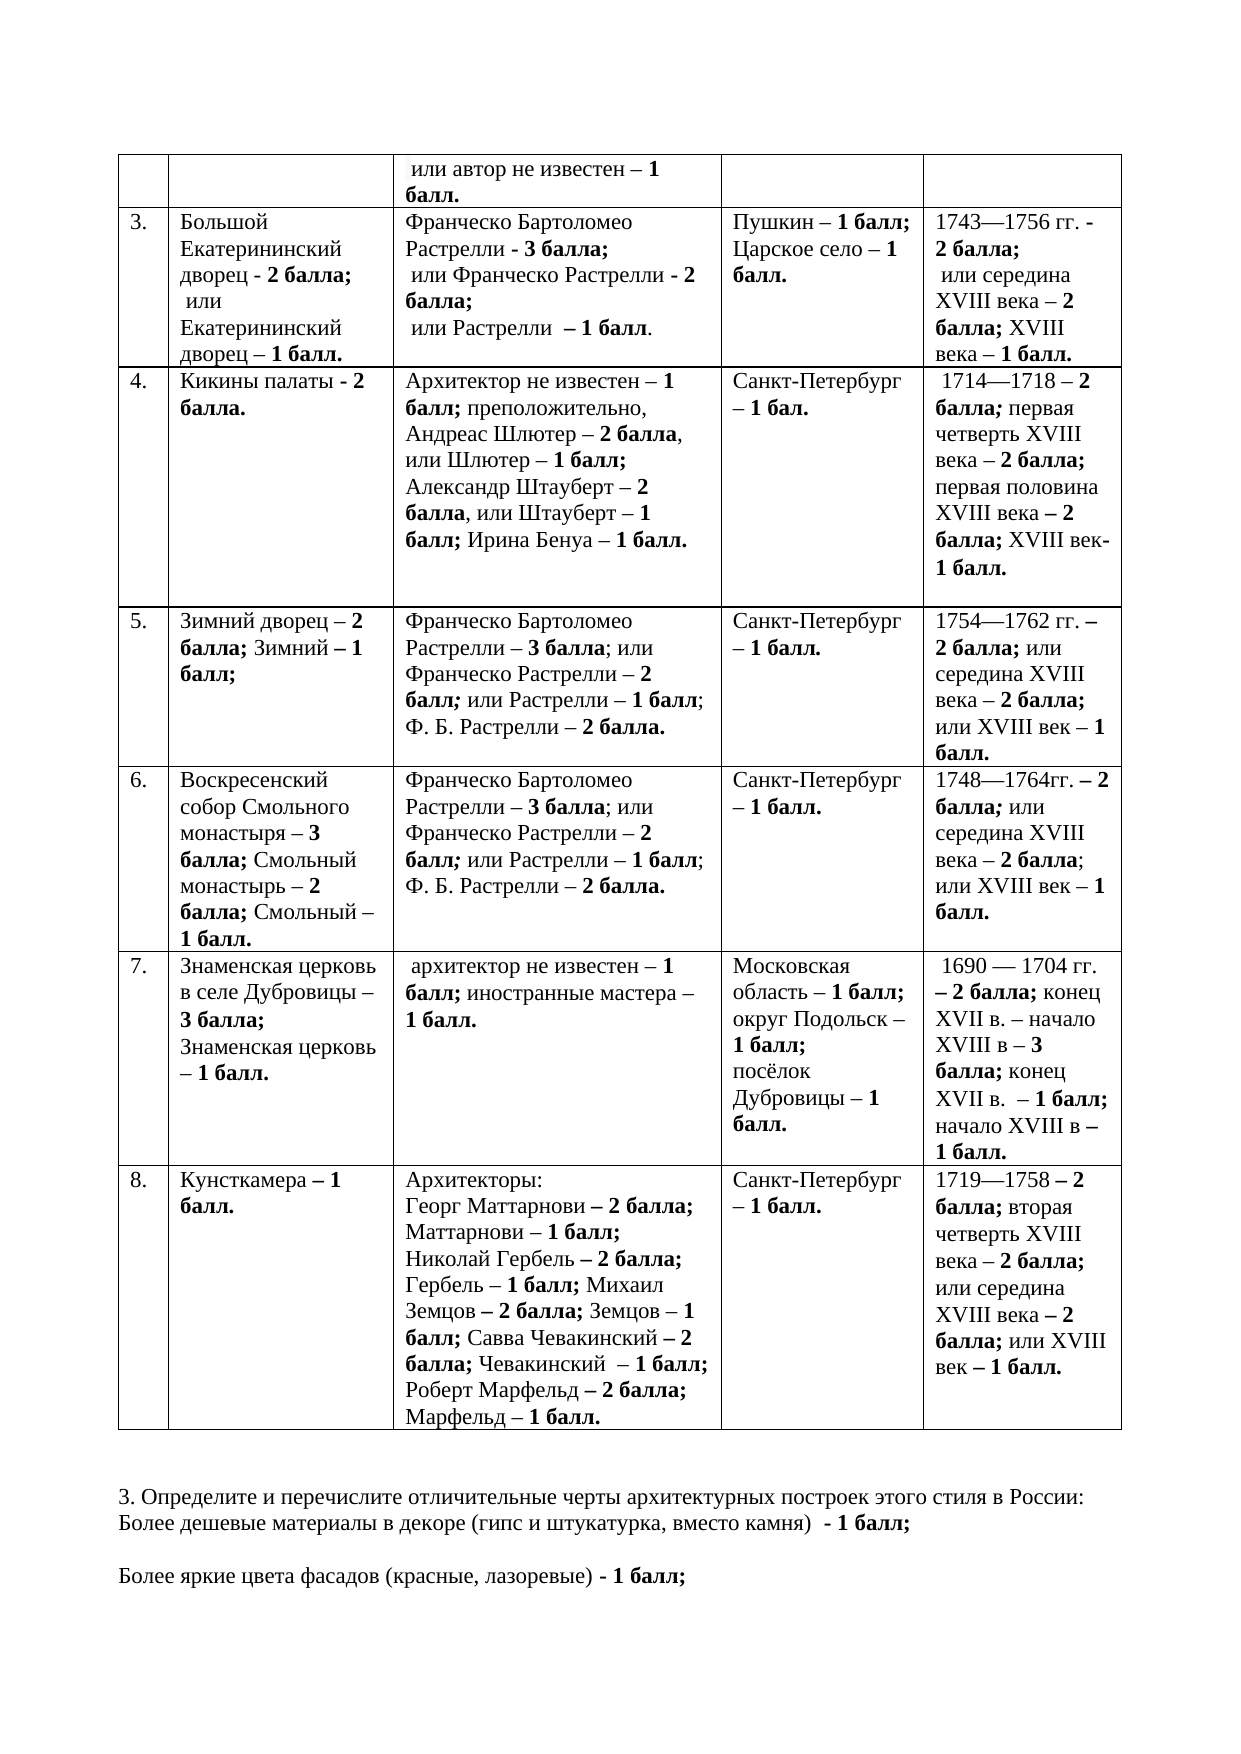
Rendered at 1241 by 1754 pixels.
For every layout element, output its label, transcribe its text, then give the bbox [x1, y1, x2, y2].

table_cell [169, 155, 393, 207]
text Более дешевые материалы в декоре (гипс и штукатурка, вместо камня) - 1 балл; [118, 1509, 1122, 1536]
table_cell 6. [119, 767, 168, 951]
table_cell Архитектор не известен – 1 балл; преположительно, Андреас Шлютер – 2 балла, или Шлютер – 1 балл; Александр Штауберт – 2 балла, или Штауберт – 1 балл; Ирина Бенуа – 1 балл. [394, 368, 721, 606]
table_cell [924, 155, 1121, 207]
table_cell Санкт-Петербург – 1 балл. [722, 1166, 923, 1429]
table_cell Зимний дворец – 2 балла; Зимний – 1 балл; [169, 608, 393, 766]
table_cell Санкт-Петербург – 1 балл. [722, 608, 923, 766]
table_cell Санкт-Петербург – 1 балл. [722, 767, 923, 951]
table_cell Знаменская церковь в селе Дубровицы – 3 балла; Знаменская церковь – 1 балл. [169, 952, 393, 1164]
text Более яркие цвета фасадов (красные, лазоревые) - 1 балл; [118, 1562, 1122, 1588]
table_cell Архитекторы: Георг Маттарнови – 2 балла; Маттарнови – 1 балл; Николай Гербель – 2 балла; Гербель – 1 балл; Михаил Земцов – 2 балла; Земцов – 1 балл; Савва Чевакинский – 2 балла; Чевакинский – 1 балл; Роберт Марфельд – 2 балла; Марфельд – 1 балл. [394, 1166, 721, 1429]
table_cell 2. [119, 155, 168, 207]
table_cell 8. [119, 1166, 168, 1429]
table_cell Большой Екатерининский дворец - 2 балла; или Екатерининский дворец – 1 балл. [169, 208, 393, 366]
table_cell Кикины палаты - 2 балла. [169, 368, 393, 606]
table_cell 1743—1756 гг. - 2 балла; или середина XVIII века – 2 балла; XVIII века – 1 балл. [924, 208, 1121, 366]
table_cell Кунсткамера – 1 балл. [169, 1166, 393, 1429]
table_cell Воскресенский собор Смольного монастыря – 3 балла; Смольный монастырь – 2 балла; Смольный – 1 балл. [169, 767, 393, 951]
table_cell 7. [119, 952, 168, 1164]
table_cell Франческо Бартоломео Растрелли – 3 балла; или Франческо Растрелли – 2 балл; или Растрелли – 1 балл; Ф. Б. Растрелли – 2 балла. [394, 608, 721, 766]
table_cell 1714—1718 – 2 балла; первая четверть XVIII века – 2 балла; первая половина XVIII века – 2 балла; XVIII век- 1 балл. [924, 368, 1121, 606]
table_cell Московская область – 1 балл; округ Подольск – 1 балл; посёлок Дубровицы – 1 балл. [722, 952, 923, 1164]
table_cell 1754—1762 гг. – 2 балла; или середина XVIII века – 2 балла; или XVIII век – 1 балл. [924, 608, 1121, 766]
table_cell Пушкин – 1 балл; Царское село – 1 балл. [722, 208, 923, 366]
table_cell Санкт-Петербург – 1 бал. [722, 368, 923, 606]
table_cell 1748—1764гг. – 2 балла; или середина XVIII века – 2 балла; или XVIII век – 1 балл. [924, 767, 1121, 951]
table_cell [722, 155, 923, 207]
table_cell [394, 155, 721, 207]
table_cell 1719—1758 – 2 балла; вторая четверть XVIII века – 2 балла; или середина XVIII века – 2 балла; или XVIII век – 1 балл. [924, 1166, 1121, 1429]
table_cell Франческо Бартоломео Растрелли - 3 балла; или Франческо Растрелли - 2 балла; или Растрелли – 1 балл. [394, 208, 721, 366]
text 3. Определите и перечислите отличительные черты архитектурных построек этого стиля в России: [118, 1483, 1122, 1509]
table_cell 5. [119, 608, 168, 766]
table_cell архитектор не известен – 1 балл; иностранные мастера – 1 балл. [394, 952, 721, 1164]
table_cell 3. [119, 208, 168, 366]
table_cell 4. [119, 368, 168, 606]
table_cell 1690 — 1704 гг. – 2 балла; конец XVII в. – начало XVIII в – 3 балла; конец XVII в. – 1 балл; начало XVIII в – 1 балл. [924, 952, 1121, 1164]
table_cell Франческо Бартоломео Растрелли – 3 балла; или Франческо Растрелли – 2 балл; или Растрелли – 1 балл; Ф. Б. Растрелли – 2 балла. [394, 767, 721, 951]
